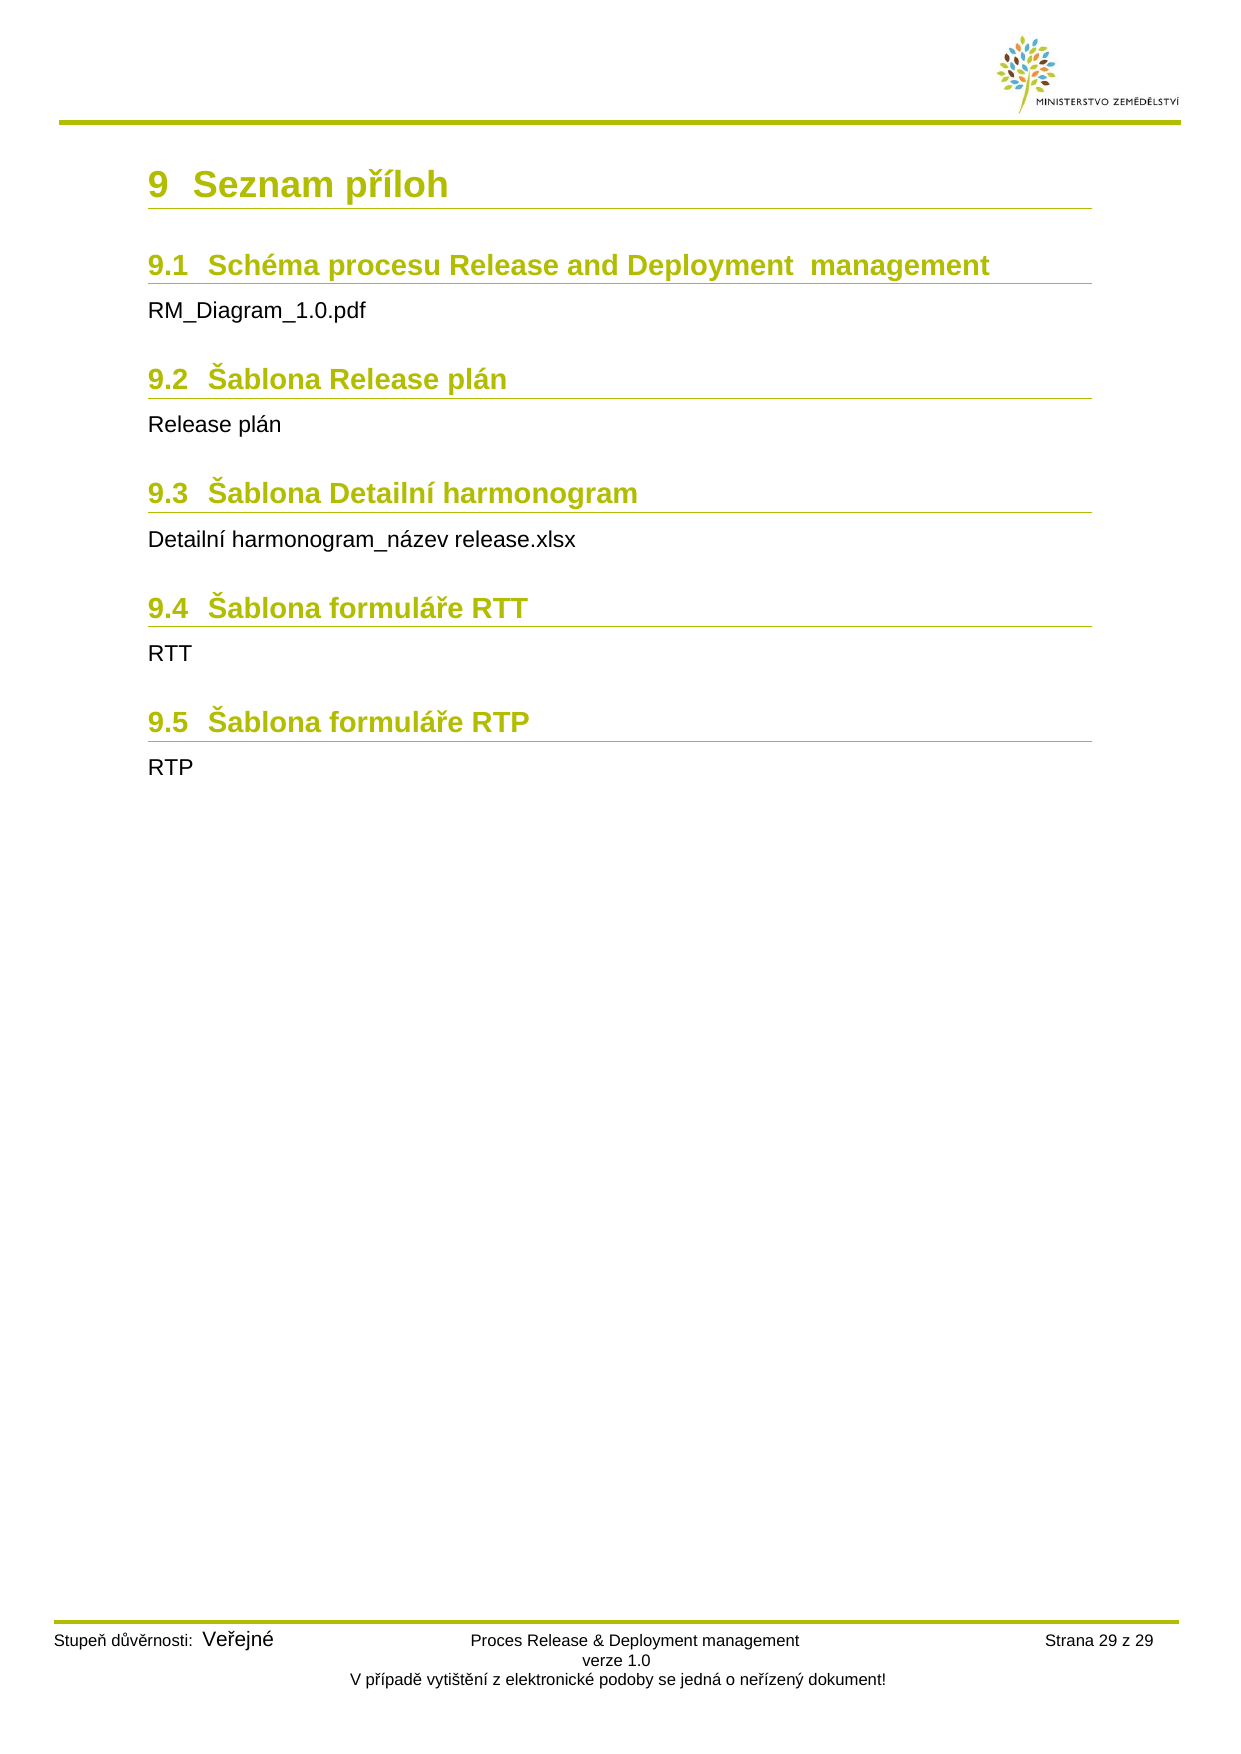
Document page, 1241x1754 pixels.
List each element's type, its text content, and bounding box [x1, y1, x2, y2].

text RTP [148, 754, 1092, 781]
subtitle Šablona formuláře RTP [148, 705, 1092, 741]
text RTT [148, 640, 1092, 666]
subtitle Šablona formuláře RTT [148, 591, 1092, 626]
subtitle Šablona Detailní harmonogram [148, 476, 1092, 512]
subtitle Seznam příloh [148, 162, 1092, 208]
subtitle Šablona Release plán [148, 362, 1092, 398]
text Release plán [148, 411, 1092, 437]
text RM_Diagram_1.0.pdf [148, 297, 1092, 323]
picture [994, 29, 1182, 118]
text Detailní harmonogram_název release.xlsx [148, 526, 1092, 552]
subtitle Schéma procesu Release and Deployment management [148, 248, 1092, 283]
